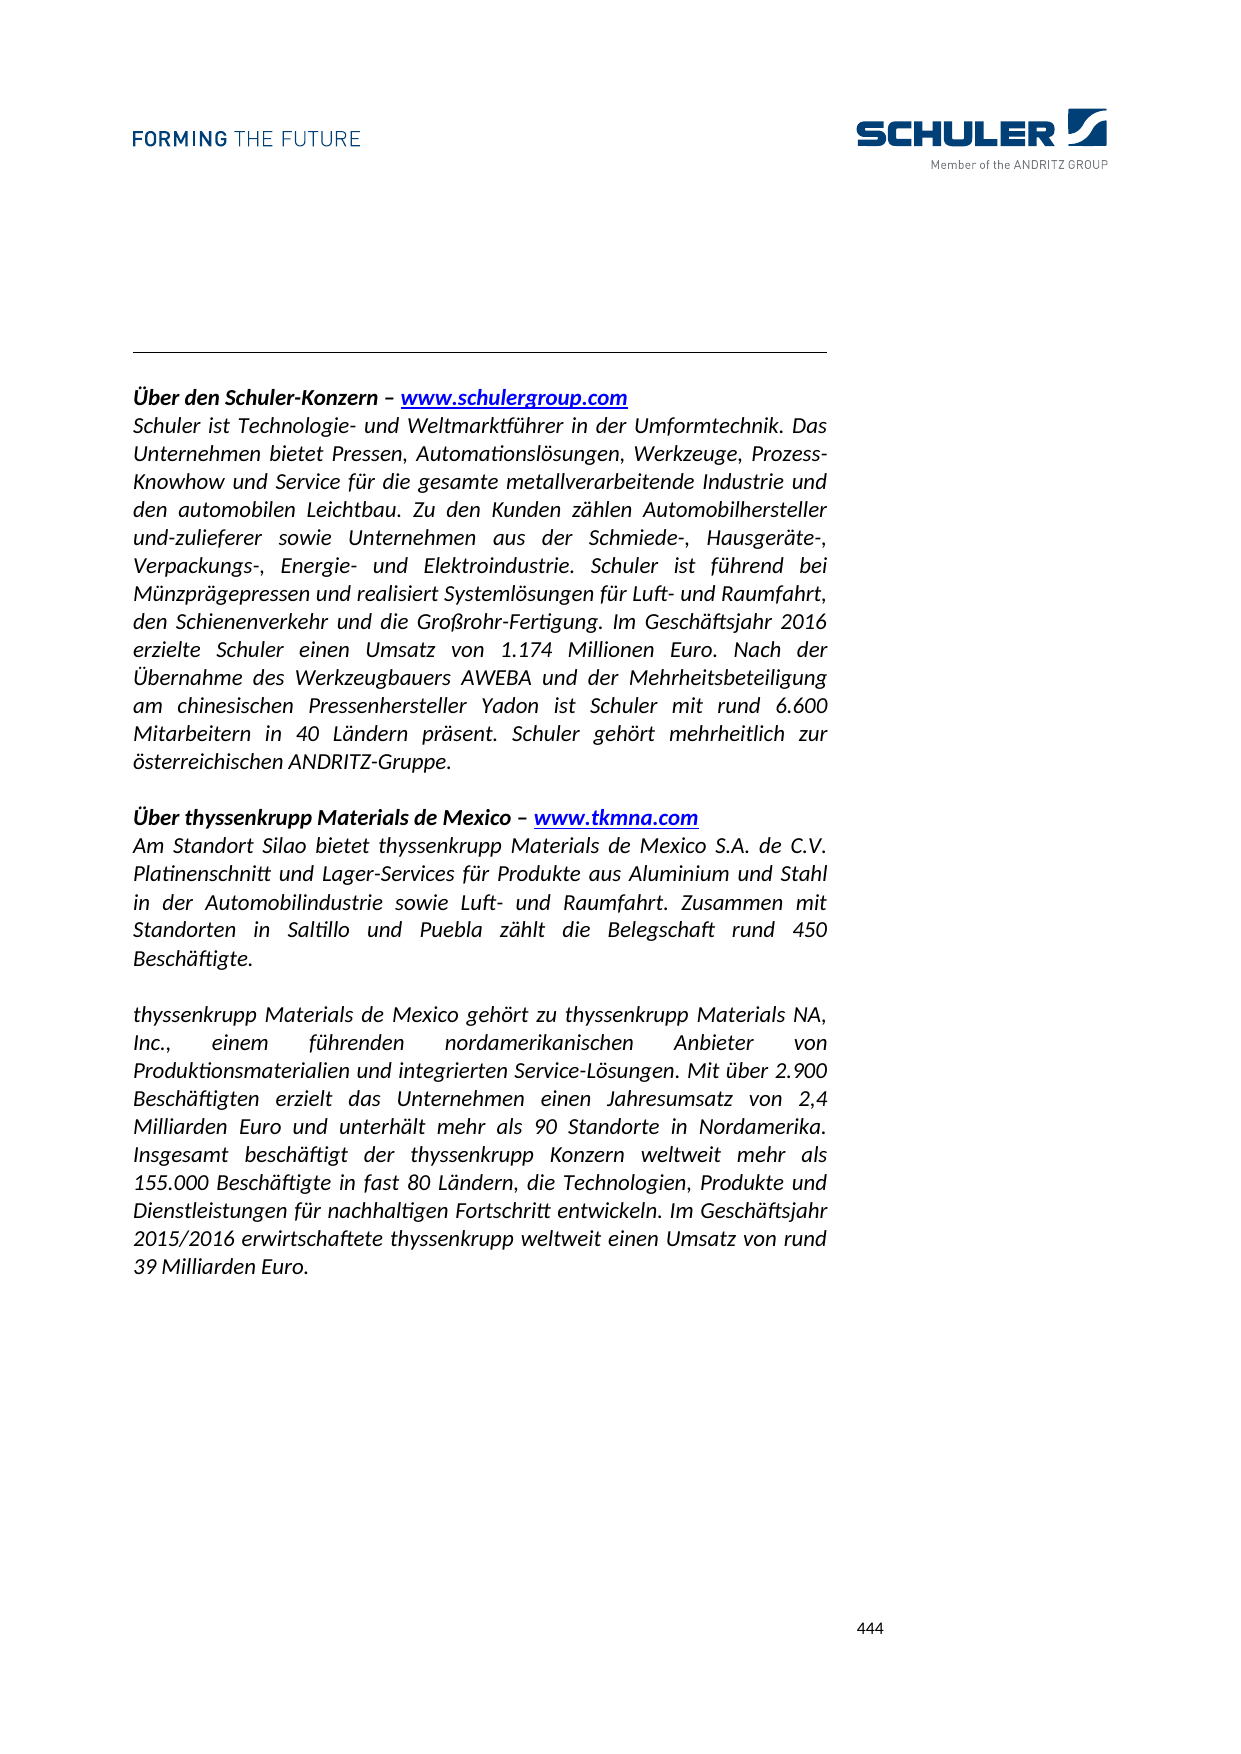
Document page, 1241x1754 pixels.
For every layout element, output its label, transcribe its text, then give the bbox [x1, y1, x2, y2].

text Über thyssenkrupp Materials de Mexico – www.tkmna.com [133, 803, 828, 832]
text Am Standort Silao bietet thyssenkrupp Materials de Mexico S.A. de C.V. Platinenschnitt und Lager-Services für Produkte aus Aluminium und Stahl in der Automobilindustrie sowie Luft- und Raumfahrt. Zusammen mit Standorten in Saltillo und Puebla zählt die Belegschaft rund 450 Beschäftigte. [133, 832, 828, 972]
text Schuler ist Technologie- und Weltmarktführer in der Umformtechnik. Das Unternehmen bietet Pressen, Automationslösungen, Werkzeuge, Prozess-Knowhow und Service für die gesamte metallverarbeitende Industrie und den automobilen Leichtbau. Zu den Kunden zählen Automobilhersteller und-zulieferer sowie Unternehmen aus der Schmiede-, Hausgeräte-, Verpackungs-, Energie- und Elektroindustrie. Schuler ist führend bei Münzprägepressen und realisiert Systemlösungen für Luft- und Raumfahrt, den Schienenverkehr und die Großrohr-Fertigung. Im Geschäftsjahr 2016 erzielte Schuler einen Umsatz von 1.174 Millionen Euro. Nach der Übernahme des Werkzeugbauers AWEBA und der Mehrheitsbeteiligung am chinesischen Pressenhersteller Yadon ist Schuler mit rund 6.600 Mitarbeitern in 40 Ländern präsent. Schuler gehört mehrheitlich zur österreichischen ANDRITZ-Gruppe. [133, 411, 828, 776]
text Über den Schuler-Konzern – www.schulergroup.com [133, 383, 828, 411]
text thyssenkrupp Materials de Mexico gehört zu thyssenkrupp Materials NA, Inc., einem führenden nordamerikanischen Anbieter von Produktionsmaterialien und integrierten Service-Lösungen. Mit über 2.900 Beschäftigten erzielt das Unternehmen einen Jahresumsatz von 2,4 Milliarden Euro und unterhält mehr als 90 Standorte in Nordamerika. Insgesamt beschäftigt der thyssenkrupp Konzern weltweit mehr als 155.000 Beschäftigte in fast 80 Ländern, die Technologien, Produkte und Dienstleistungen für nachhaltigen Fortschritt entwickeln. Im Geschäftsjahr 2015/2016 erwirtschaftete thyssenkrupp weltweit einen Umsatz von rund 39 Milliarden Euro. [133, 1000, 828, 1280]
